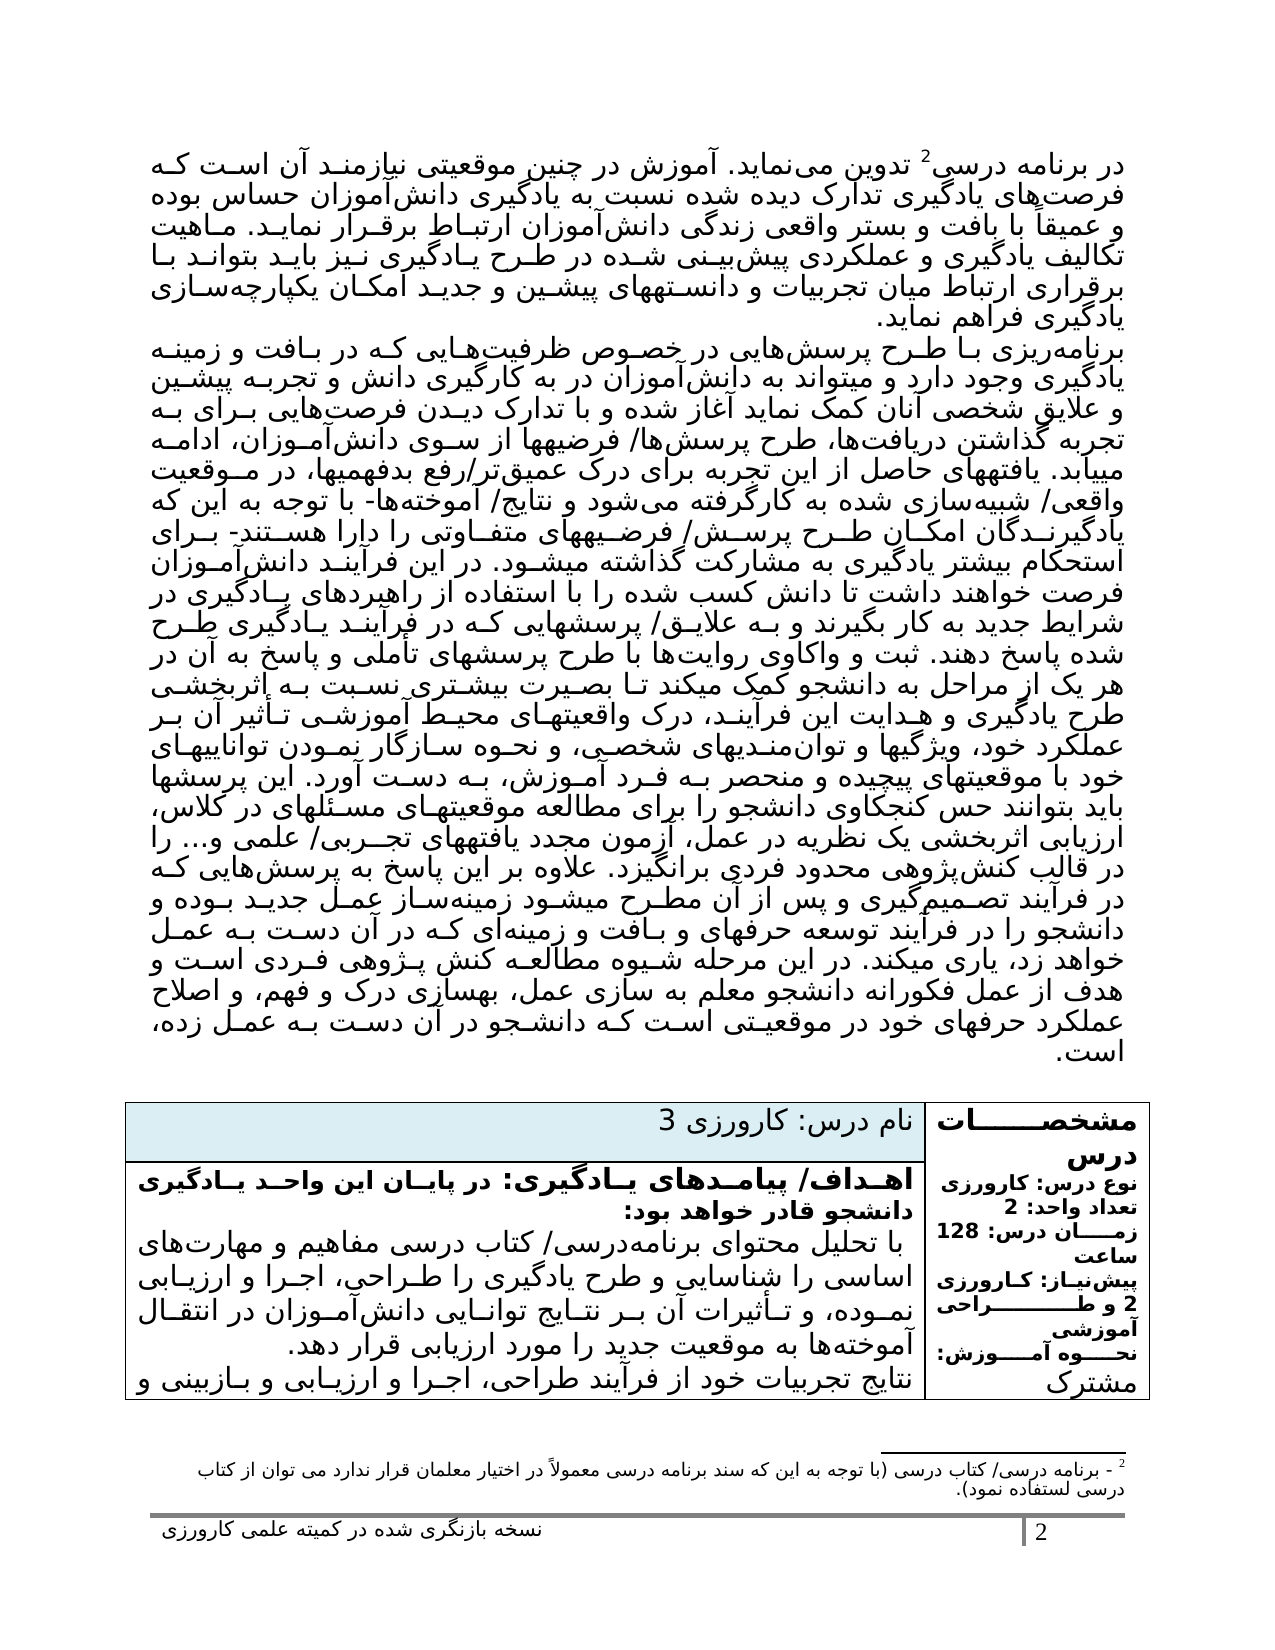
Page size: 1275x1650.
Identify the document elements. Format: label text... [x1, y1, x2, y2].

table_header مشخصات درس نوع درس: کارورزی تعداد واحد: 2 زمان درس: 128 ساعت پیش‌نیاز: کارورزی 2 و طراحی آموزشی نحوه آموزش: مشترک [926, 1103, 1149, 1399]
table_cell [126, 1163, 924, 1399]
text برنامه‌ریزی با طرح پرسش‌هایی در خصوص ظرفیت‌هایی که در بافت و زمینه یادگیری وجود دارد و می‏تواند به دانش‌آموزان در به کارگیری دانش و تجربه پیشین و علایق شخصی آنان کمک نماید آغاز شده و با تدارک دیدن فرصت‌هایی برای به تجربه گذاشتن دریافت‌ها، طرح پرسش‌ها/ فرضیه‏ها از سوی دانش‌آموزان، ادامه می‏یابد. یافته‏های حاصل از این تجربه برای درک عمیق‌تر/رفع بدفهمی‏ها، در موقعیت واقعی/ شبیه‌سازی شده به کارگرفته می‌شود و نتایج/ آموخته‌ها- با توجه به این که یادگیرندگان امکان طرح پرسش/ فرضیه‏های متفاوتی را دارا هستند- برای استحکام بیشتر یادگیری به مشارکت گذاشته می‏شود. در این فرآیند دانش‌آموزان فرصت خواهند داشت تا دانش کسب شده را با استفاده از راهبردهای یادگیری در شرایط جدید به کار بگیرند و به علایق/ پرسش‏هایی که در فرآیند یادگیری طرح شده پاسخ دهند. ثبت و واکاوی روایت‌ها با طرح پرسش‏های تأملی و پاسخ به آن در هر یک از مراحل به دانشجو کمک می‏کند تا بصیرت بیشتری نسبت به اثربخشی طرح یادگیری و هدایت این فرآیند، درک واقعیت‏های محیط آموزشی تأثیر آن بر عملکرد خود، ویژگی‏ها و توان‌مندی‏های شخصی، و نحوه سازگار نمودن توانایی‏های خود با موقعیت‏های پیچیده و منحصر به فرد آموزش، به دست آورد. این پرسش‏ها باید بتوانند حس کنجکاوی دانشجو را برای مطالعه موقعیت‏های مسئله‏ای در کلاس، ارزیابی اثربخشی یک نظریه در عمل، آزمون مجدد یافته‏های تجربی/ علمی و... را در قالب کنش‌پژوهی محدود فردی برانگیزد. علاوه بر این پاسخ به پرسش‌هایی که در فرآیند تصمیم‌گیری و پس از آن مطرح می‏شود زمینه‌ساز عمل جدید بوده و دانشجو را در فرآیند توسعه حرفه‏ای و بافت و زمینه‌ای که در آن دست به عمل خواهد زد، یاری می‏کند. در این مرحله شیوه مطالعه کنش پژوهی فردی است و هدف از عمل فکورانه دانشجو معلم به سازی عمل، به‏سازی درک و فهم، و اصلاح عملکرد حرفه‏ای خود در موقعیتی است که دانشجو در آن دست به عمل زده، است. [150, 334, 1125, 1068]
table_header نام درس: کارورزی 3 [126, 1103, 924, 1161]
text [150, 150, 1125, 334]
